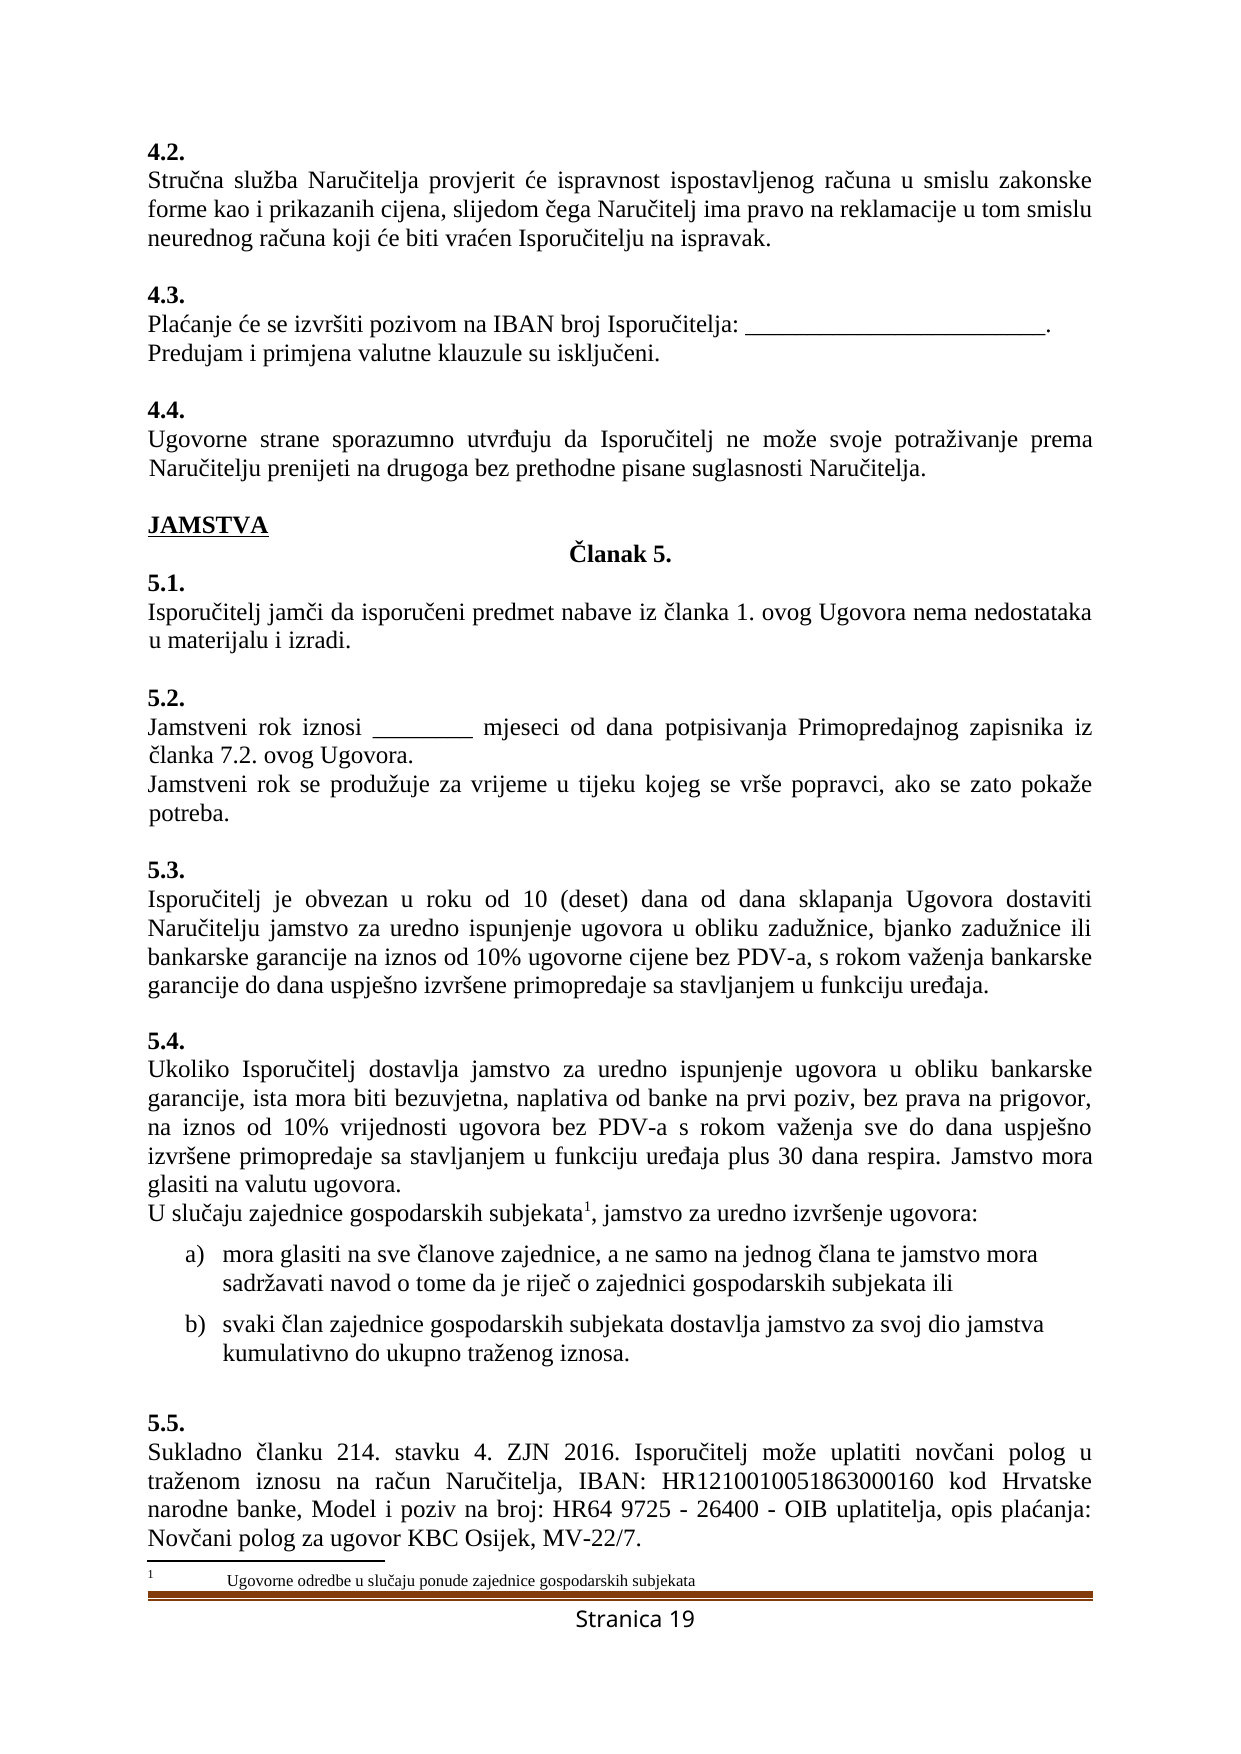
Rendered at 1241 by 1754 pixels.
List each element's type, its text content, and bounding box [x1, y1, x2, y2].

text 5.1. [147, 568, 1093, 597]
text U slučaju zajednice gospodarskih subjekata, jamstvo za uredno izvršenje ugovora: [147, 1198, 1093, 1227]
text Članak 5. [147, 539, 1093, 568]
text 4.2. [147, 137, 1093, 166]
text Predujam i primjena valutne klauzule su isključeni. [147, 338, 1093, 367]
text Isporučitelj jamči da isporučeni predmet nabave iz članka 1. ovog Ugovora nema nedostataka u materijalu i izradi. [147, 597, 1093, 654]
list svaki član zajednice gospodarskih subjekata dostavlja jamstvo za svoj dio jamstva kumulativno do ukupno traženog iznosa. [185, 1309, 1093, 1367]
text 4.3. [147, 281, 1093, 309]
text Jamstveni rok iznosi ________ mjeseci od dana potpisivanja Primopredajnog zapisnika iz članka 7.2. ovog Ugovora. [147, 712, 1093, 769]
text Isporučitelj je obvezan u roku od 10 (deset) dana od dana sklapanja Ugovora dostaviti Naručitelju jamstvo za uredno ispunjenje ugovora u obliku zadužnice, bjanko zadužnice ili bankarske garancije na iznos od 10% ugovorne cijene bez PDV-a, s rokom važenja bankarske garancije do dana uspješno izvršene primopredaje sa stavljanjem u funkciju uređaja. [147, 884, 1093, 999]
text Jamstveni rok se produžuje za vrijeme u tijeku kojeg se vrše popravci, ako se zato pokaže potreba. [147, 769, 1093, 827]
text Ugovorne strane sporazumno utvrđuju da Isporučitelj ne može svoje potraživanje prema Naručitelju prenijeti na drugoga bez prethodne pisane suglasnosti Naručitelja. [147, 424, 1093, 482]
text 5.3. [147, 856, 1093, 884]
text Plaćanje će se izvršiti pozivom na IBAN broj Isporučitelja: ________________________. [147, 309, 1093, 338]
text JAMSTVA [147, 511, 1093, 539]
text Sukladno članku 214. stavku 4. ZJN 2016. Isporučitelj može uplatiti novčani polog u traženom iznosu na račun Naručitelja, IBAN: HR1210010051863000160 kod Hrvatske narodne banke, Model i poziv na broj: HR64 9725 - 26400 - OIB uplatitelja, opis plaćanja: Novčani polog za ugovor KBC Osijek, MV-22/7. [147, 1437, 1093, 1552]
text 5.5. [147, 1408, 1093, 1437]
text Ukoliko Isporučitelj dostavlja jamstvo za uredno ispunjenje ugovora u obliku bankarske garancije, ista mora biti bezuvjetna, naplativa od banke na prvi poziv, bez prava na prigovor, na iznos od 10% vrijednosti ugovora bez PDV-a s rokom važenja sve do dana uspješno izvršene primopredaje sa stavljanjem u funkciju uređaja plus 30 dana respira. Jamstvo mora glasiti na valutu ugovora. [147, 1054, 1093, 1198]
text Stručna služba Naručitelja provjerit će ispravnost ispostavljenog računa u smislu zakonske forme kao i prikazanih cijena, slijedom čega Naručitelj ima pravo na reklamacije u tom smislu neurednog računa koji će biti vraćen Isporučitelju na ispravak. [147, 166, 1093, 252]
text 5.4. [147, 1026, 1093, 1054]
text 5.2. [147, 683, 1093, 712]
text 4.4. [147, 396, 1093, 424]
list mora glasiti na sve članove zajednice, a ne samo na jednog člana te jamstvo mora sadržavati navod o tome da je riječ o zajednici gospodarskih subjekata ili [185, 1239, 1093, 1297]
